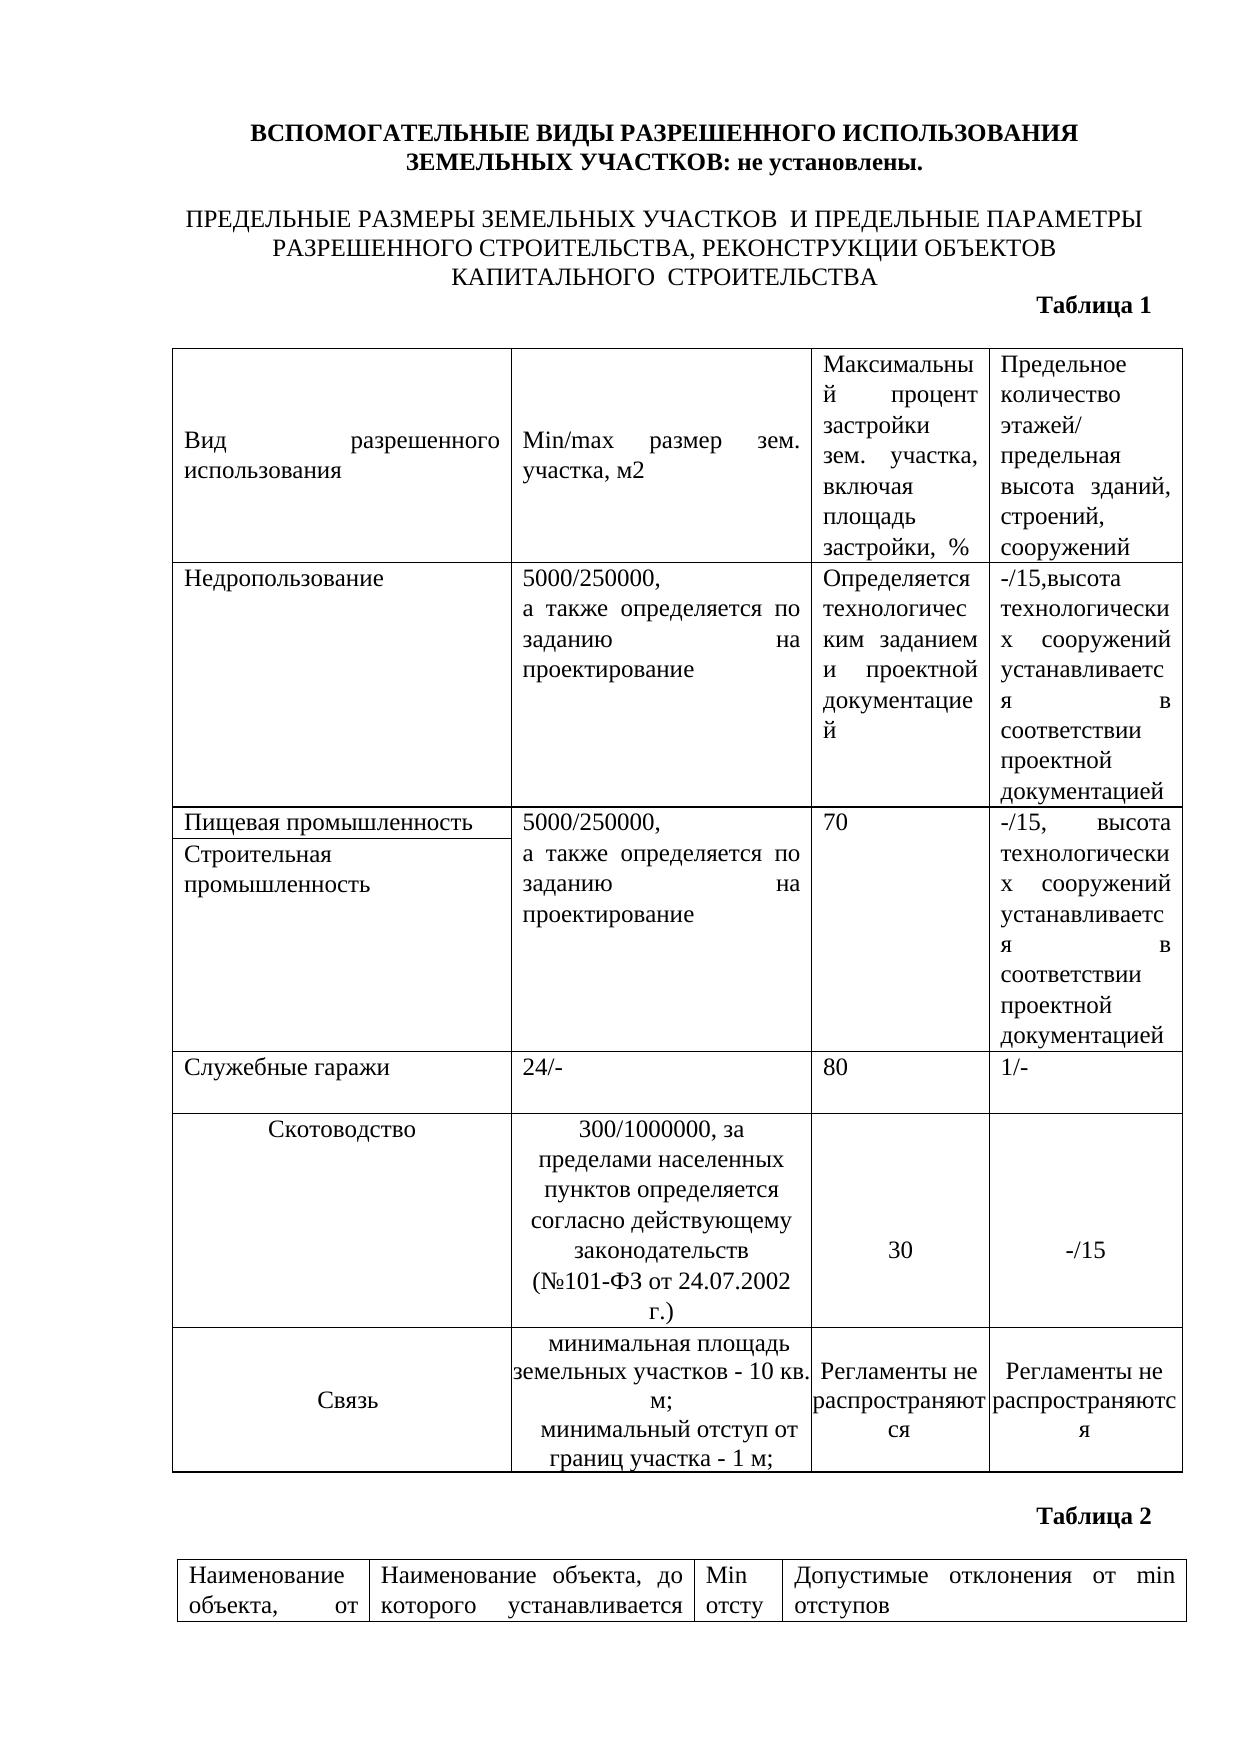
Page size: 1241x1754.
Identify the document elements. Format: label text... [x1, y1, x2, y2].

table_cell Недропользование [173, 563, 511, 806]
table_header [783, 1560, 1186, 1621]
table_cell 5000/250000, а также определяется по заданию на проектирование [512, 808, 811, 1051]
text ПРЕДЕЛЬНЫЕ РАЗМЕРЫ ЗЕМЕЛЬНЫХ УЧАСТКОВ И ПРЕДЕЛЬНЫЕ ПАРАМЕТРЫ РАЗРЕШЕННОГО СТРОИТЕЛЬСТВА, РЕКОНСТРУКЦИИ ОБЪЕКТОВ КАПИТАЛЬНОГО СТРОИТЕЛЬСТВА [177, 204, 1152, 291]
table_cell 1/- [990, 1052, 1182, 1113]
table_cell 70 [812, 808, 989, 1051]
table_cell Скотоводство [173, 1114, 511, 1327]
table_cell Регламенты не распространяются [812, 1328, 989, 1471]
table_cell 24/- [512, 1052, 811, 1113]
table_cell Связь [173, 1328, 511, 1471]
table_cell Регламенты не распространяются [990, 1328, 1182, 1471]
text Таблица 2 [177, 1501, 1152, 1530]
table_cell -/15,высота технологических сооружений устанавливается в соответствии проектной документацией [990, 563, 1182, 806]
table_cell -/15 [990, 1114, 1182, 1327]
table_cell минимальная площадь земельных участков - 10 кв. м; минимальный отступ от границ участка - 1 м; [512, 1328, 811, 1471]
table_cell Определяется технологическим заданием и проектной документацией [812, 563, 989, 806]
table_cell -/15, высота технологических сооружений устанавливается в соответствии проектной документацией [990, 808, 1182, 1051]
table_cell 80 [812, 1052, 989, 1113]
table_cell Строительная промышленность [173, 839, 511, 1051]
table_cell 5000/250000, а также определяется по заданию на проектирование [512, 563, 811, 806]
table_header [370, 1560, 694, 1621]
table_header Предельное количество этажей/ предельная высота зданий, строений, сооружений [990, 349, 1182, 562]
text ВСПОМОГАТЕЛЬНЫЕ ВИДЫ РАЗРЕШЕННОГО ИСПОЛЬЗОВАНИЯ ЗЕМЕЛЬНЫХ УЧАСТКОВ: не установлены. [177, 118, 1152, 176]
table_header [178, 1560, 369, 1621]
table_cell 300/1000000, за пределами населенных пунктов определяется согласно действующему законодательств (№101-ФЗ от 24.07.2002 г.) [512, 1114, 811, 1327]
table_cell 30 [812, 1114, 989, 1327]
table_cell Пищевая промышленность [173, 808, 511, 838]
text Таблица 1 [177, 291, 1152, 319]
table_header Вид разрешенного использования [173, 349, 511, 562]
table_header Min/max размер зем. участка, м2 [512, 349, 811, 562]
table_header Min отступ, м [695, 1560, 782, 1621]
table_cell Служебные гаражи [173, 1052, 511, 1113]
table_header Максимальный процент застройки зем. участка, включая площадь застройки, % [812, 349, 989, 562]
